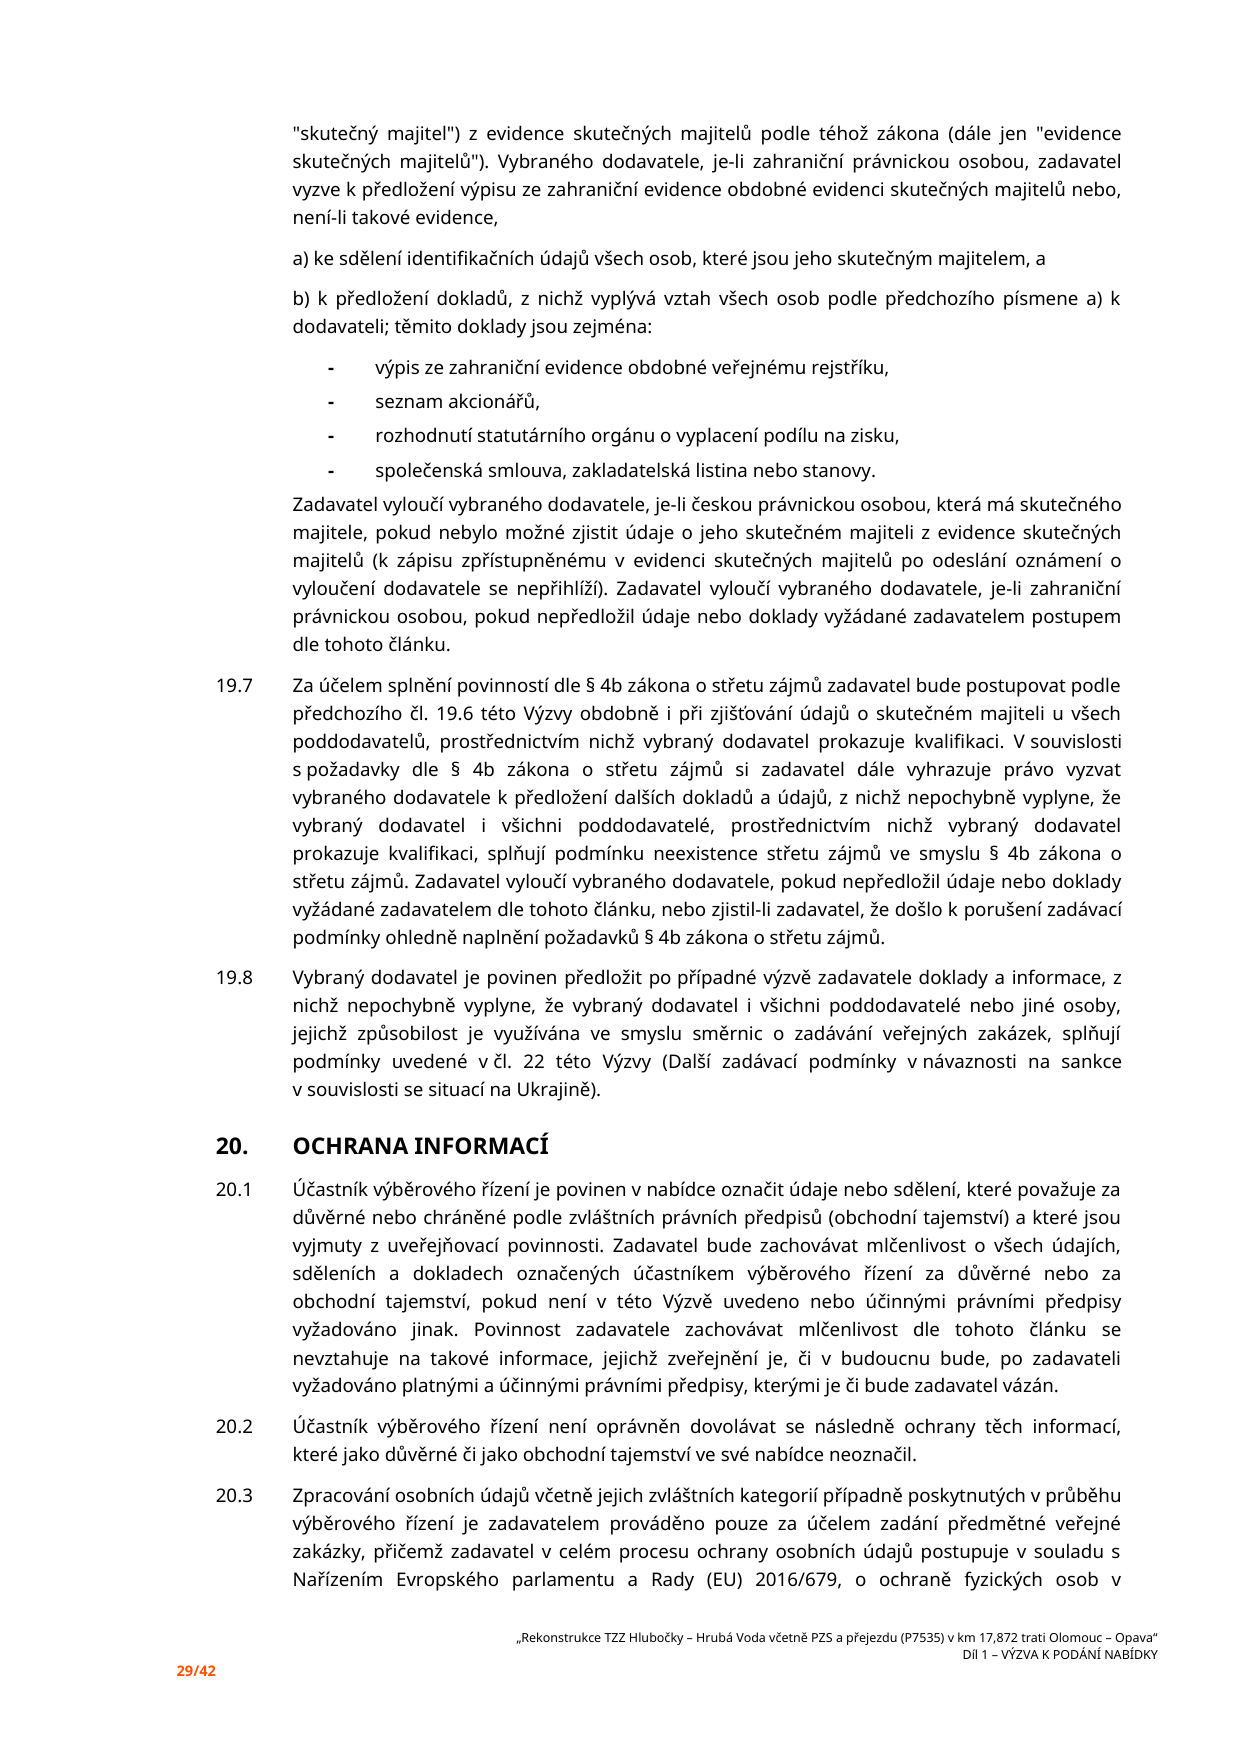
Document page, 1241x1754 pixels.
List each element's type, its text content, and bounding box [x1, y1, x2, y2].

text Účastník výběrového řízení není oprávněn dovolávat se následně ochrany těch informací, které jako důvěrné či jako obchodní tajemství ve své nabídce neoznačil. [216, 1413, 1122, 1467]
text Zadavatel vyloučí vybraného dodavatele, je-li českou právnickou osobou, která má skutečného majitele, pokud nebylo možné zjistit údaje o jeho skutečném majiteli z evidence skutečných majitelů (k zápisu zpřístupněnému v evidenci skutečných majitelů po odeslání oznámení o vyloučení dodavatele se nepřihlíží). Zadavatel vyloučí vybraného dodavatele, je-li zahraniční právnickou osobou, pokud nepředložil údaje nebo doklady vyžádané zadavatelem postupem dle tohoto článku. [292, 491, 1122, 657]
text společenská smlouva, zakladatelská listina nebo stanovy. [328, 457, 1122, 483]
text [216, 1482, 1122, 1591]
text Účastník výběrového řízení je povinen v nabídce označit údaje nebo sdělení, které považuje za důvěrné nebo chráněné podle zvláštních právních předpisů (obchodní tajemství) a které jsou vyjmuty z uveřejňovací povinnosti. Zadavatel bude zachovávat mlčenlivost o všech údajích, sděleních a dokladech označených účastníkem výběrového řízení za důvěrné nebo za obchodní tajemství, pokud není v této Výzvě uvedeno nebo účinnými právními předpisy vyžadováno jinak. Povinnost zadavatele zachovávat mlčenlivost dle tohoto článku se nevztahuje na takové informace, jejichž zveřejnění je, či v budoucnu bude, po zadavateli vyžadováno platnými a účinnými právními předpisy, kterými je či bude zadavatel vázán. [216, 1177, 1122, 1398]
text OCHRANA INFORMACÍ [216, 1130, 1122, 1161]
text a) ke sdělení identifikačních údajů všech osob, které jsou jeho skutečným majitelem, a [292, 245, 1122, 271]
text Za účelem splnění povinností dle § 4b zákona o střetu zájmů zadavatel bude postupovat podle předchozího čl. 19.6 této Výzvy obdobně i při zjišťování údajů o skutečném majiteli u všech poddodavatelů, prostřednictvím nichž vybraný dodavatel prokazuje kvalifikaci. V souvislosti s požadavky dle § 4b zákona o střetu zájmů si zadavatel dále vyhrazuje právo vyzvat vybraného dodavatele k předložení dalších dokladů a údajů, z nichž nepochybně vyplyne, že vybraný dodavatel i všichni poddodavatelé, prostřednictvím nichž vybraný dodavatel prokazuje kvalifikaci, splňují podmínku neexistence střetu zájmů ve smyslu § 4b zákona o střetu zájmů. Zadavatel vyloučí vybraného dodavatele, pokud nepředložil údaje nebo doklady vyžádané zadavatelem dle tohoto článku, nebo zjistil-li zadavatel, že došlo k porušení zadávací podmínky ohledně naplnění požadavků § 4b zákona o střetu zájmů. [216, 672, 1122, 950]
text seznam akcionářů, [328, 388, 1122, 414]
text rozhodnutí statutárního orgánu o vyplacení podílu na zisku, [328, 423, 1122, 448]
text Vybraný dodavatel je povinen předložit po případné výzvě zadavatele doklady a informace, z nichž nepochybně vyplyne, že vybraný dodavatel i všichni poddodavatelé nebo jiné osoby, jejichž způsobilost je využívána ve smyslu směrnic o zadávání veřejných zakázek, splňují podmínky uvedené v čl. 22 této Výzvy (Další zadávací podmínky v návaznosti na sankce v souvislosti se situací na Ukrajině). [216, 965, 1122, 1102]
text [216, 121, 1122, 230]
text b) k předložení dokladů, z nichž vyplývá vztah všech osob podle předchozího písmene a) k dodavateli; těmito doklady jsou zejména: [292, 286, 1122, 339]
text výpis ze zahraniční evidence obdobné veřejnému rejstříku, [328, 354, 1122, 380]
